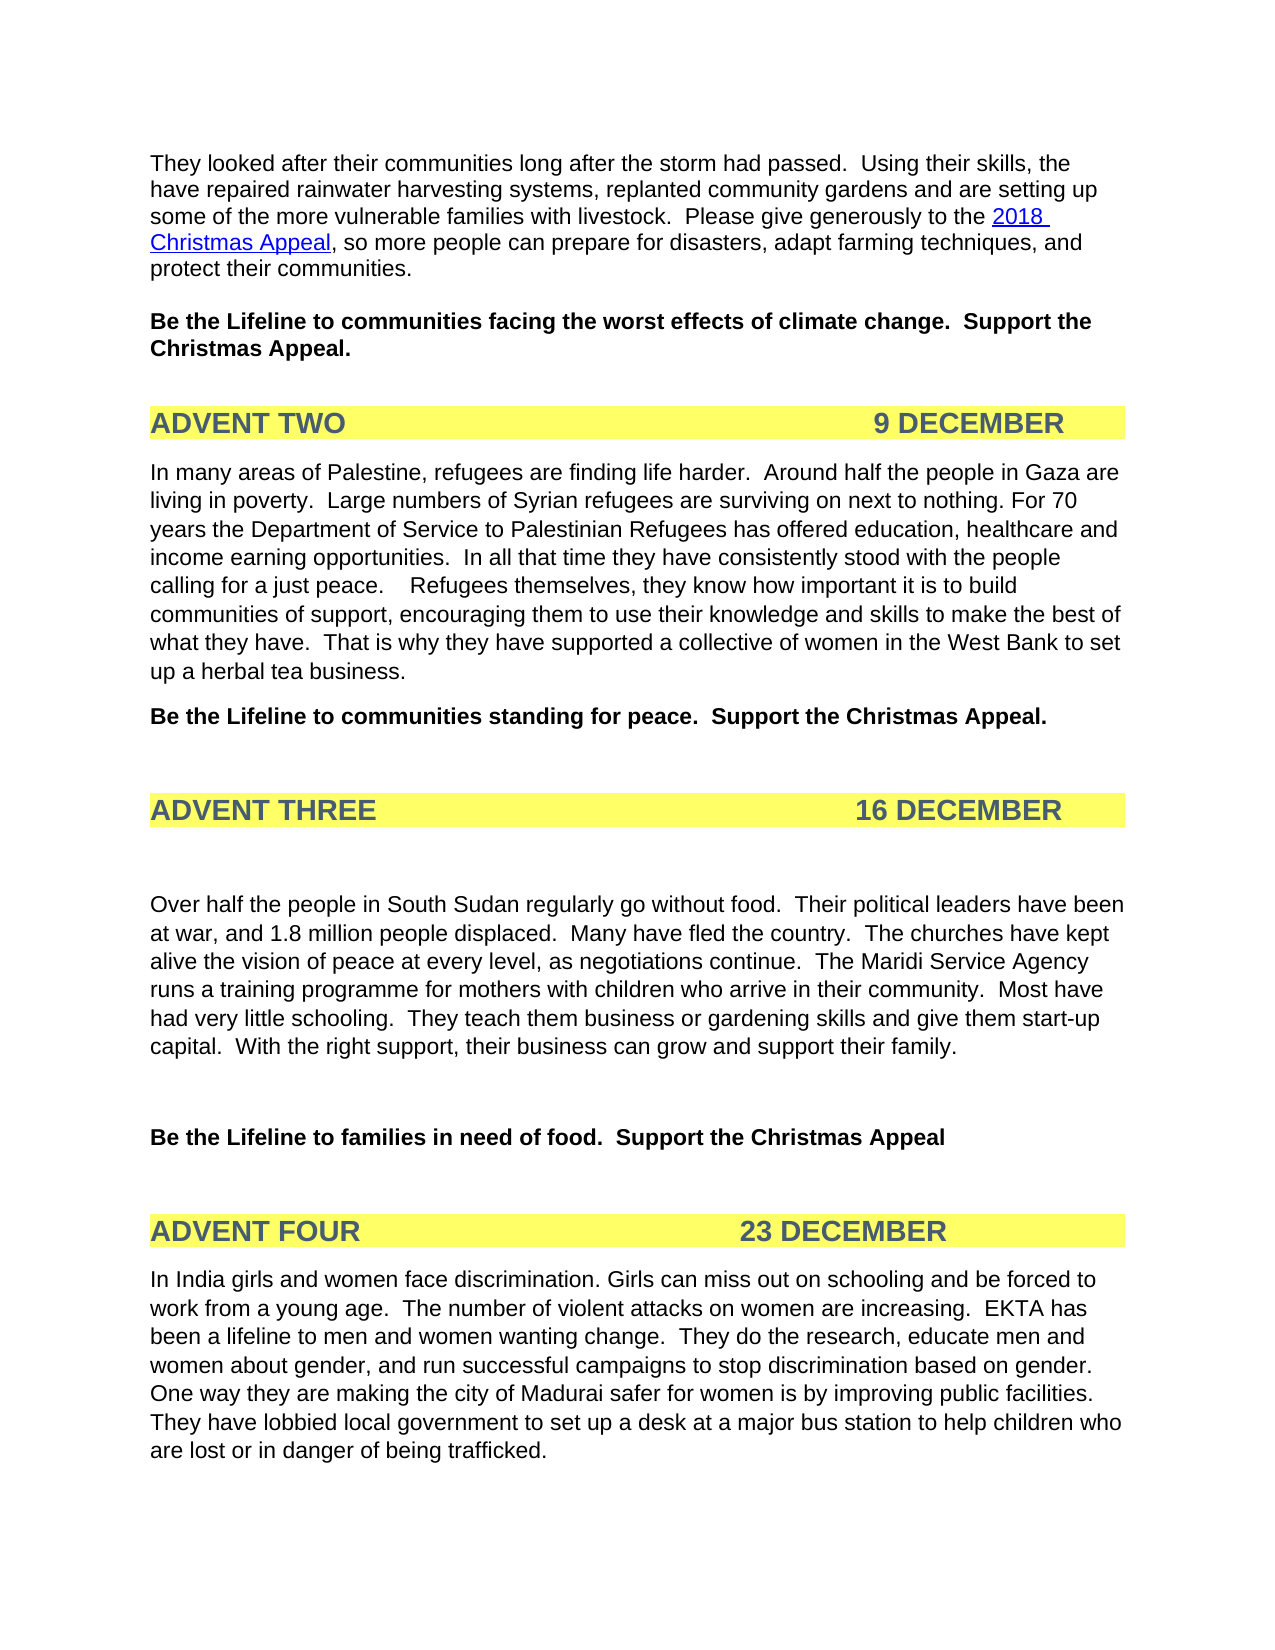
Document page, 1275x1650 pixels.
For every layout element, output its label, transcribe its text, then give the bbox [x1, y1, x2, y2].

text Advent four 23 December [150, 1214, 1125, 1247]
text Over half the people in South Sudan regularly go without food. Their political leaders have been at war, and 1.8 million people displaced. Many have fled the country. The churches have kept alive the vision of peace at every level, as negotiations continue. The Maridi Service Agency runs a training programme for mothers with children who arrive in their community. Most have had very little schooling. They teach them business or gardening skills and give them start-up capital. With the right support, their business can grow and support their family. [150, 891, 1125, 1059]
text Advent three 16 December [150, 793, 1125, 827]
text Be the Lifeline to families in need of food. Support the Christmas Appeal [150, 1123, 1125, 1150]
text Be the Lifeline to communities facing the worst effects of climate change. Support the Christmas Appeal. [150, 308, 1125, 361]
text In India girls and women face discrimination. Girls can miss out on schooling and be forced to work from a young age. The number of violent attacks on women are increasing. EKTA has been a lifeline to men and women wanting change. They do the research, educate men and women about gender, and run successful campaigns to stop discrimination based on gender. One way they are making the city of Madurai safer for women is by improving public facilities. They have lobbied local government to set up a desk at a major bus station to help children who are lost or in danger of being trafficked. [150, 1266, 1125, 1463]
text Advent two 9 December [150, 406, 1125, 439]
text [150, 150, 1125, 282]
text In many areas of Palestine, refugees are finding life harder. Around half the people in Gaza are living in poverty. Large numbers of Syrian refugees are surviving on next to nothing. For 70 years the Department of Service to Palestinian Refugees has offered education, healthcare and income earning opportunities. In all that time they have consistently stood with the people calling for a just peace. Refugees themselves, they know how important it is to build communities of support, encouraging them to use their knowledge and skills to make the best of what they have. That is why they have supported a collective of women in the West Bank to set up a herbal tea business. [150, 459, 1125, 684]
text Be the Lifeline to communities standing for peace. Support the Christmas Appeal. [150, 703, 1125, 729]
